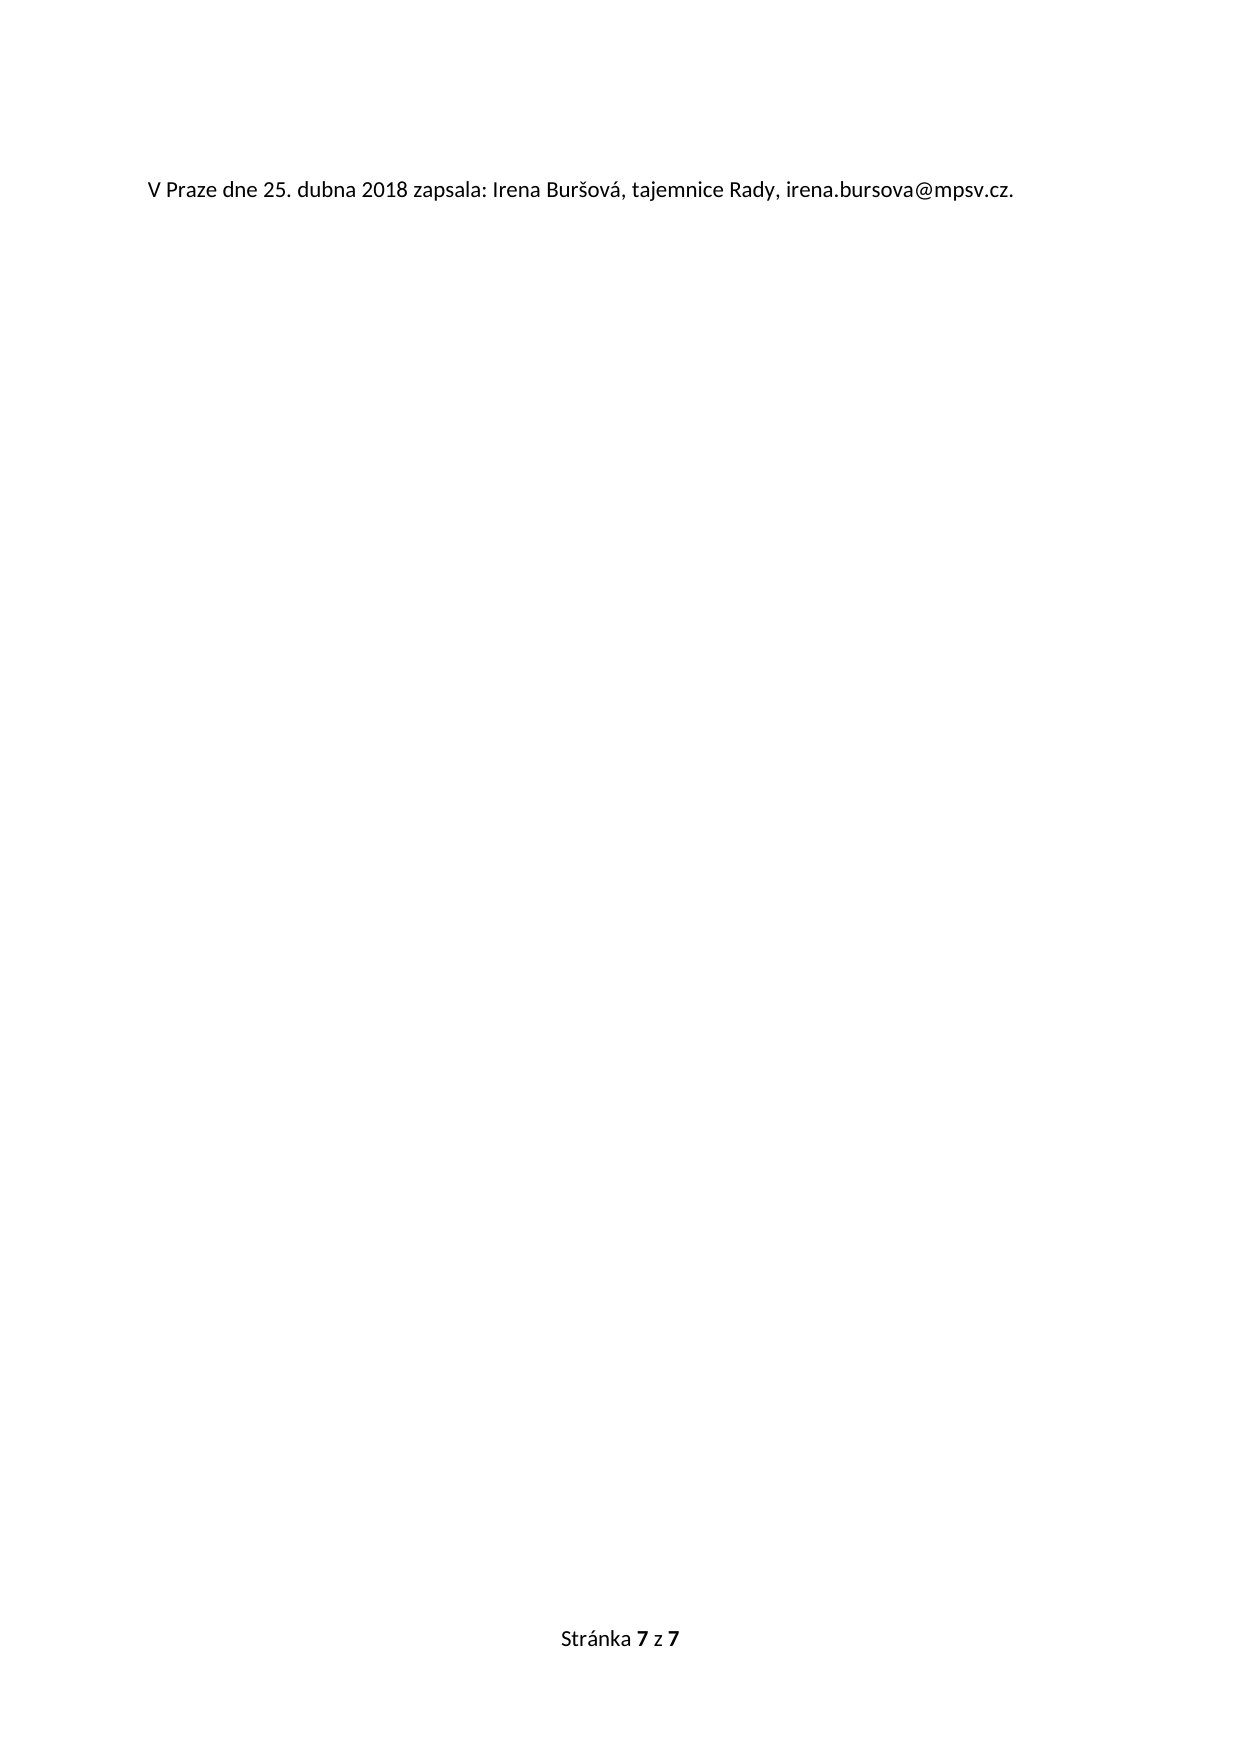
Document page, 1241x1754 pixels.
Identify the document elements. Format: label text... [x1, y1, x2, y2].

list V Praze dne 25. dubna 2018 zapsala: Irena Buršová, tajemnice Rady, irena.bursova@mpsv.cz. [148, 176, 1093, 204]
